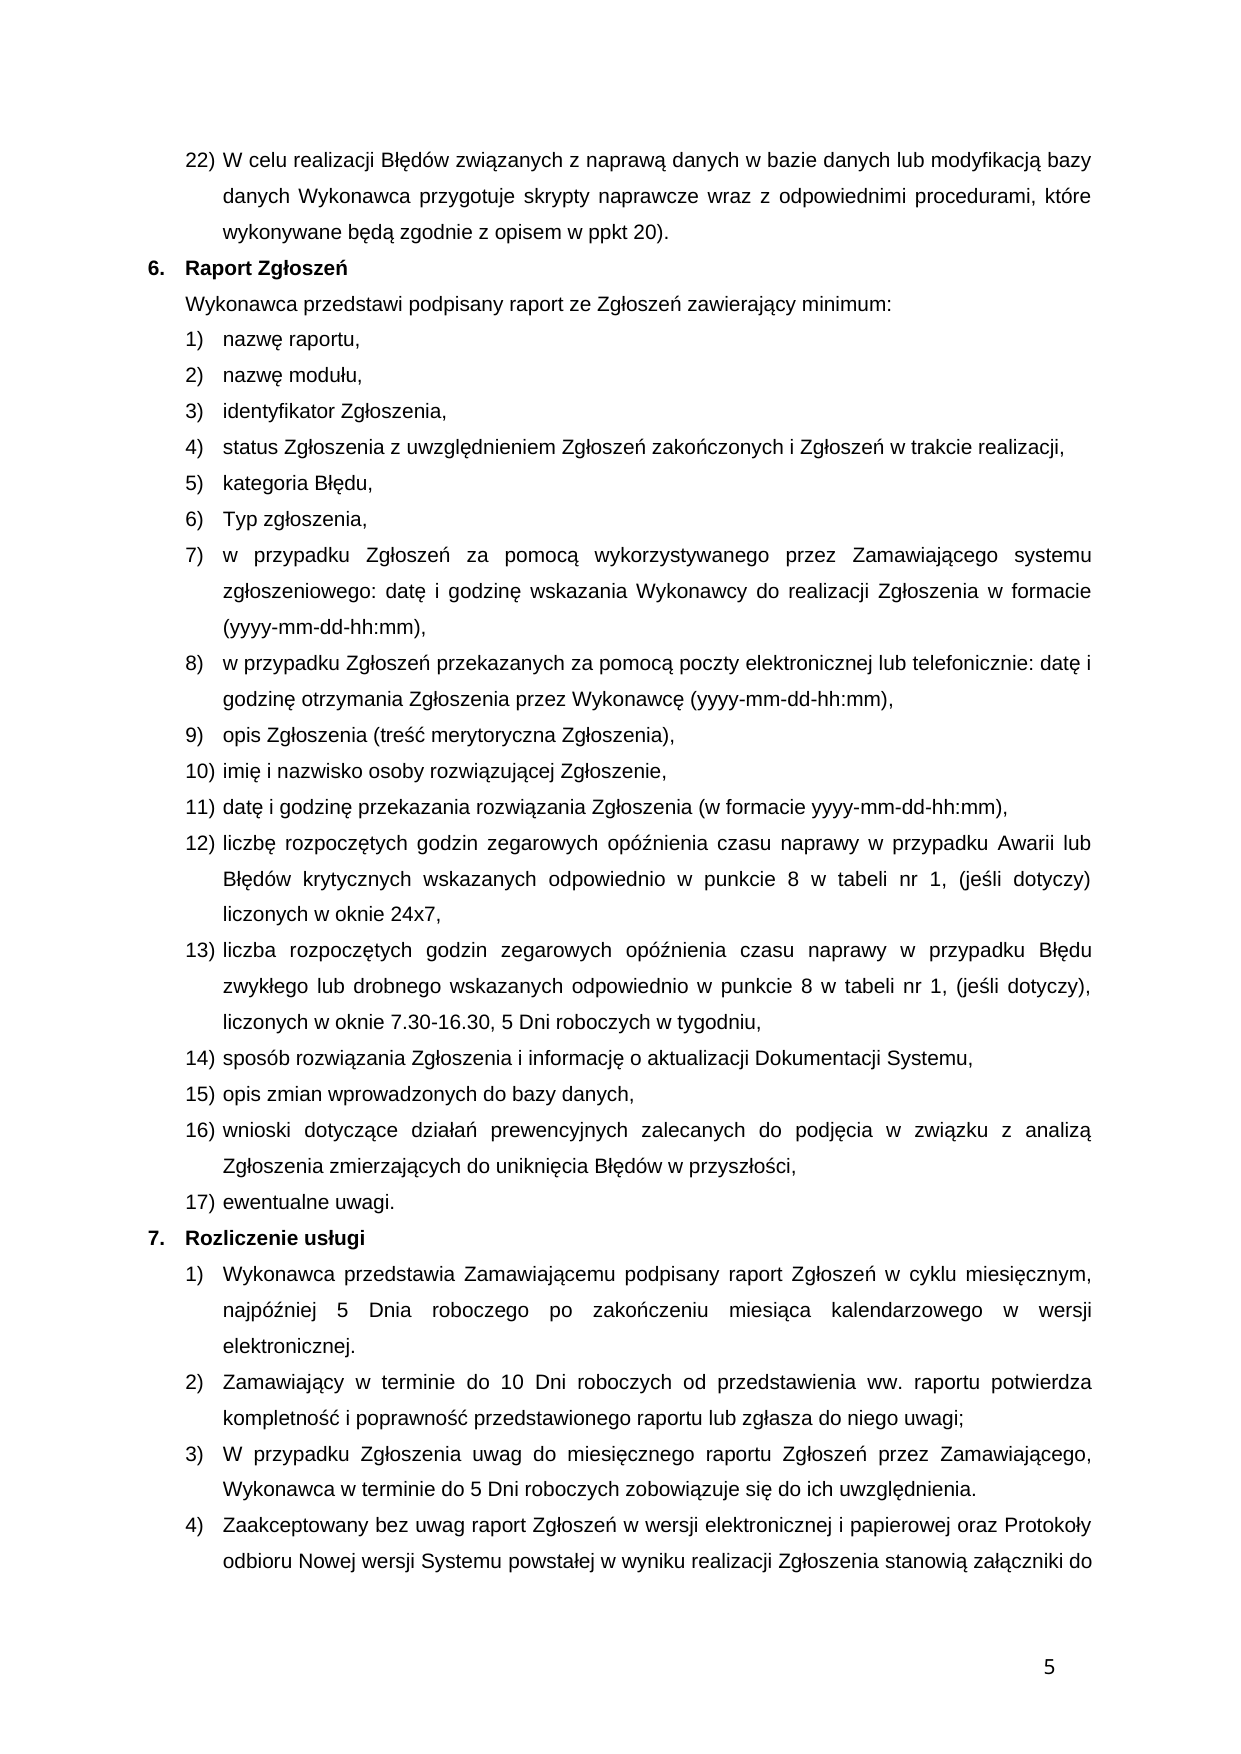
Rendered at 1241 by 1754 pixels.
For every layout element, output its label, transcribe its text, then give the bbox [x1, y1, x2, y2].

list Raport Zgłoszeń [148, 255, 1093, 279]
list sposób rozwiązania Zgłoszenia i informację o aktualizacji Dokumentacji Systemu, [185, 1046, 1093, 1070]
list Rozliczenie usługi [148, 1226, 1093, 1250]
list w przypadku Zgłoszeń za pomocą wykorzystywanego przez Zamawiającego systemu zgłoszeniowego: datę i godzinę wskazania Wykonawcy do realizacji Zgłoszenia w formacie (yyyy-mm-dd-hh:mm), [185, 543, 1093, 639]
list ewentualne uwagi. [185, 1190, 1093, 1214]
list imię i nazwisko osoby rozwiązującej Zgłoszenie, [185, 758, 1093, 782]
list nazwę modułu, [185, 363, 1093, 387]
list datę i godzinę przekazania rozwiązania Zgłoszenia (w formacie yyyy-mm-dd-hh:mm), [185, 794, 1093, 818]
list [185, 1513, 1093, 1573]
text Wykonawca przedstawi podpisany raport ze Zgłoszeń zawierający minimum: [185, 291, 1093, 315]
list wnioski dotyczące działań prewencyjnych zalecanych do podjęcia w związku z analizą Zgłoszenia zmierzających do uniknięcia Błędów w przyszłości, [185, 1118, 1093, 1178]
list Wykonawca przedstawia Zamawiającemu podpisany raport Zgłoszeń w cyklu miesięcznym, najpóźniej 5 Dnia roboczego po zakończeniu miesiąca kalendarzowego w wersji elektronicznej. [185, 1262, 1093, 1357]
list status Zgłoszenia z uwzględnieniem Zgłoszeń zakończonych i Zgłoszeń w trakcie realizacji, [185, 435, 1093, 459]
list nazwę raportu, [185, 327, 1093, 351]
list liczba rozpoczętych godzin zegarowych opóźnienia czasu naprawy w przypadku Błędu zwykłego lub drobnego wskazanych odpowiednio w punkcie 8 w tabeli nr 1, (jeśli dotyczy), liczonych w oknie 7.30-16.30, 5 Dni roboczych w tygodniu, [185, 938, 1093, 1034]
list identyfikator Zgłoszenia, [185, 399, 1093, 423]
list Zamawiający w terminie do 10 Dni roboczych od przedstawienia ww. raportu potwierdza kompletność i poprawność przedstawionego raportu lub zgłasza do niego uwagi; [185, 1369, 1093, 1429]
list w przypadku Zgłoszeń przekazanych za pomocą poczty elektronicznej lub telefonicznie: datę i godzinę otrzymania Zgłoszenia przez Wykonawcę (yyyy-mm-dd-hh:mm), [185, 651, 1093, 711]
list Typ zgłoszenia, [185, 507, 1093, 531]
list W przypadku Zgłoszenia uwag do miesięcznego raportu Zgłoszeń przez Zamawiającego, Wykonawca w terminie do 5 Dni roboczych zobowiązuje się do ich uwzględnienia. [185, 1441, 1093, 1501]
list liczbę rozpoczętych godzin zegarowych opóźnienia czasu naprawy w przypadku Awarii lub Błędów krytycznych wskazanych odpowiednio w punkcie 8 w tabeli nr 1, (jeśli dotyczy) liczonych w oknie 24x7, [185, 830, 1093, 926]
list opis zmian wprowadzonych do bazy danych, [185, 1082, 1093, 1106]
list kategoria Błędu, [185, 471, 1093, 495]
list W celu realizacji Błędów związanych z naprawą danych w bazie danych lub modyfikacją bazy danych Wykonawca przygotuje skrypty naprawcze wraz z odpowiednimi procedurami, które wykonywane będą zgodnie z opisem w ppkt 20). [185, 148, 1093, 243]
list opis Zgłoszenia (treść merytoryczna Zgłoszenia), [185, 723, 1093, 747]
